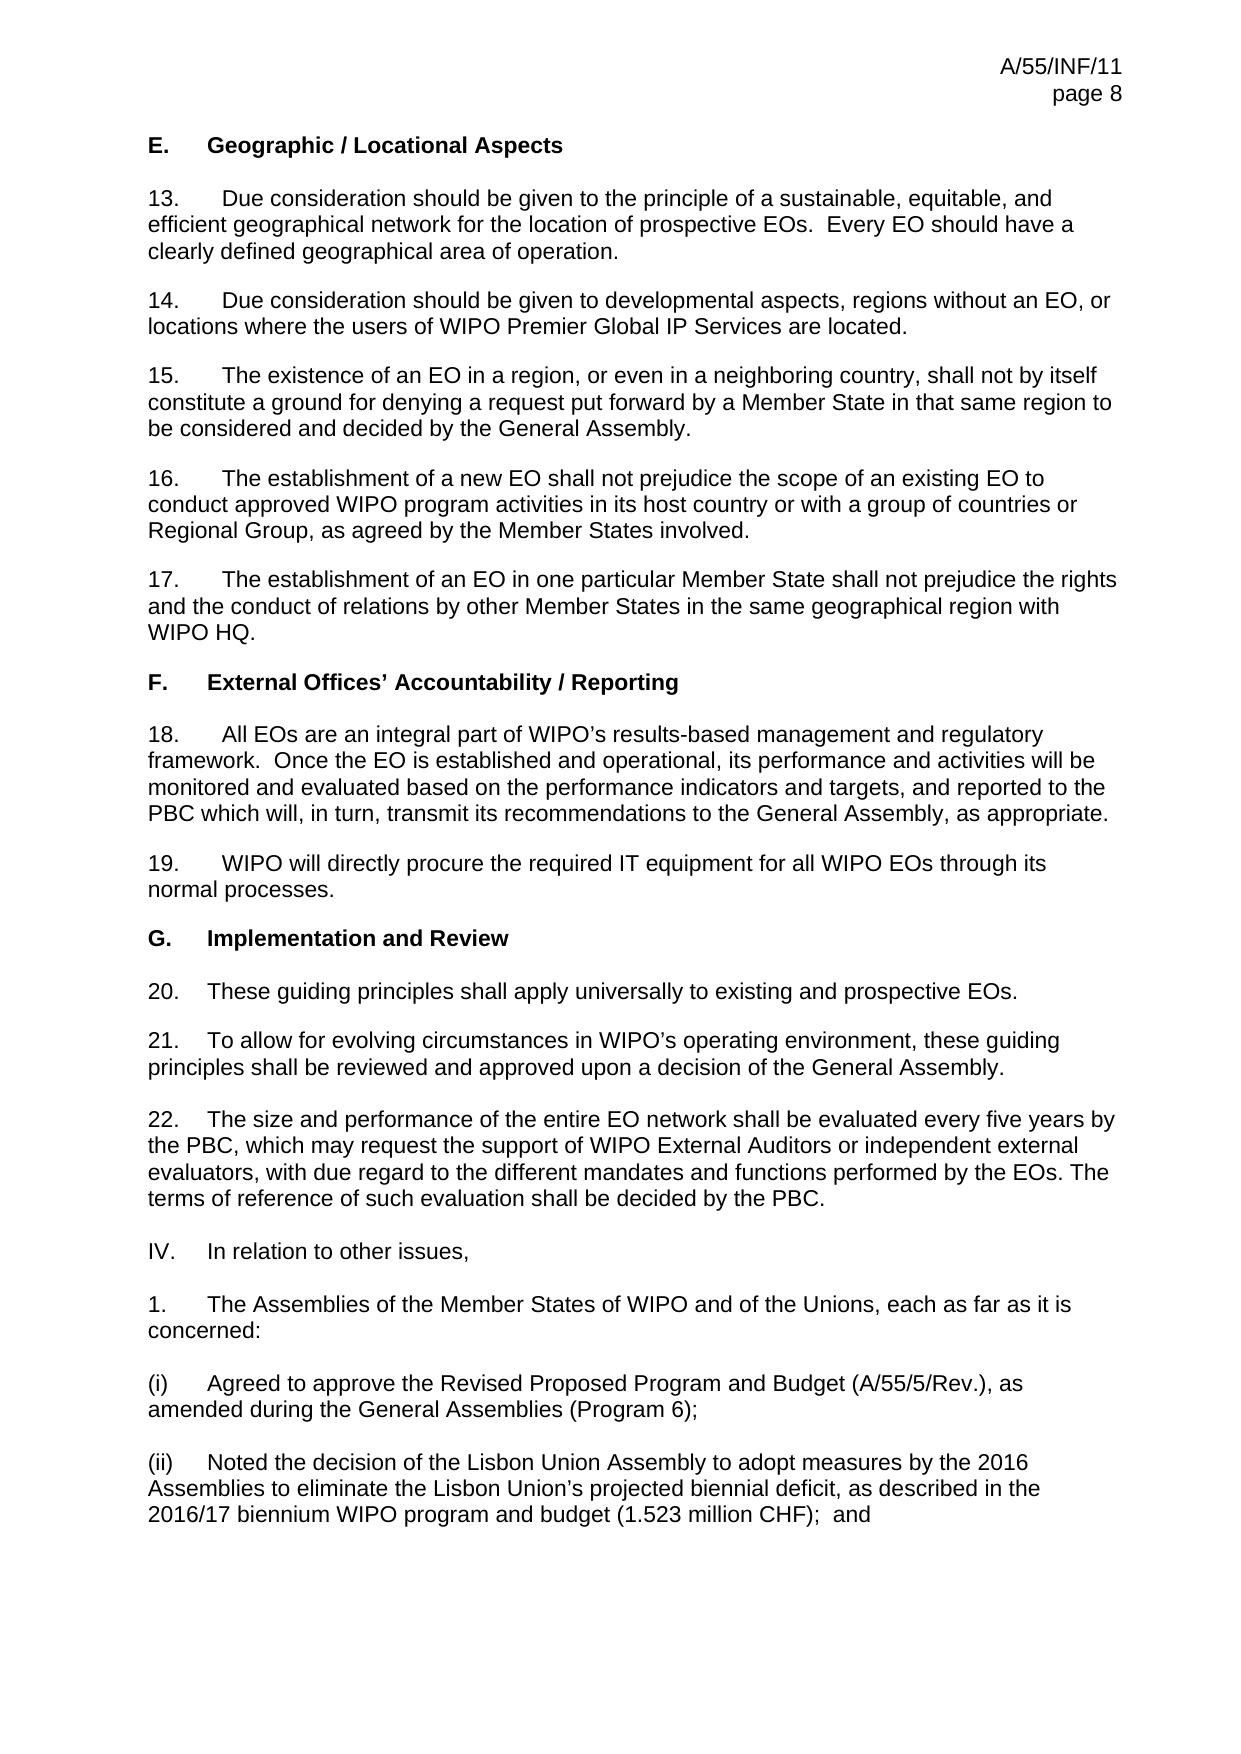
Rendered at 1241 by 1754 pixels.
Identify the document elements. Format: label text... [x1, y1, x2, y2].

list WIPO will directly procure the required IT equipment for all WIPO EOs through its normal processes. [148, 849, 1122, 902]
text 20. These guiding principles shall apply universally to existing and prospective EOs. [148, 978, 1122, 1004]
list The establishment of a new EO shall not prejudice the scope of an existing EO to conduct approved WIPO program activities in its host country or with a group of countries or Regional Group, as agreed by the Member States involved. [148, 464, 1122, 543]
list Due consideration should be given to developmental aspects, regions without an EO, or locations where the users of WIPO Premier Global IP Services are located. [148, 287, 1122, 339]
text IV. In relation to other issues, [148, 1238, 1122, 1264]
text E. Geographic / Locational Aspects [148, 132, 1122, 158]
list The establishment of an EO in one particular Member State shall not prejudice the rights and the conduct of relations by other Member States in the same geographical region with WIPO HQ. [148, 566, 1122, 646]
list The existence of an EO in a region, or even in a neighboring country, shall not by itself constitute a ground for denying a request put forward by a Member State in that same region to be considered and decided by the General Assembly. [148, 362, 1122, 442]
text G. Implementation and Review [148, 925, 1122, 951]
text (i) Agreed to approve the Revised Proposed Program and Budget (A/55/5/Rev.), as amended during the General Assemblies (Program 6); [148, 1370, 1122, 1422]
text (ii) Noted the decision of the Lisbon Union Assembly to adopt measures by the 2016 Assemblies to eliminate the Lisbon Union’s projected biennial deficit, as described in the 2016/17 biennium WIPO program and budget (1.523 million CHF); and [148, 1449, 1122, 1528]
text F. External Offices’ Accountability / Reporting [148, 668, 1122, 695]
list All EOs are an integral part of WIPO’s results-based management and regulatory framework. Once the EO is established and operational, its performance and activities will be monitored and evaluated based on the performance indicators and targets, and reported to the PBC which will, in turn, transmit its recommendations to the General Assembly, as appropriate. [148, 721, 1122, 827]
text 21. To allow for evolving circumstances in WIPO’s operating environment, these guiding principles shall be reviewed and approved upon a decision of the General Assembly. [148, 1027, 1122, 1080]
text 22. The size and performance of the entire EO network shall be evaluated every five years by the PBC, which may request the support of WIPO External Auditors or independent external evaluators, with due regard to the different mandates and functions performed by the EOs. The terms of reference of such evaluation shall be decided by the PBC. [148, 1106, 1122, 1212]
list Due consideration should be given to the principle of a sustainable, equitable, and efficient geographical network for the location of prospective EOs. Every EO should have a clearly defined geographical area of operation. [148, 185, 1122, 264]
list The Assemblies of the Member States of WIPO and of the Unions, each as far as it is concerned: [148, 1291, 1122, 1343]
